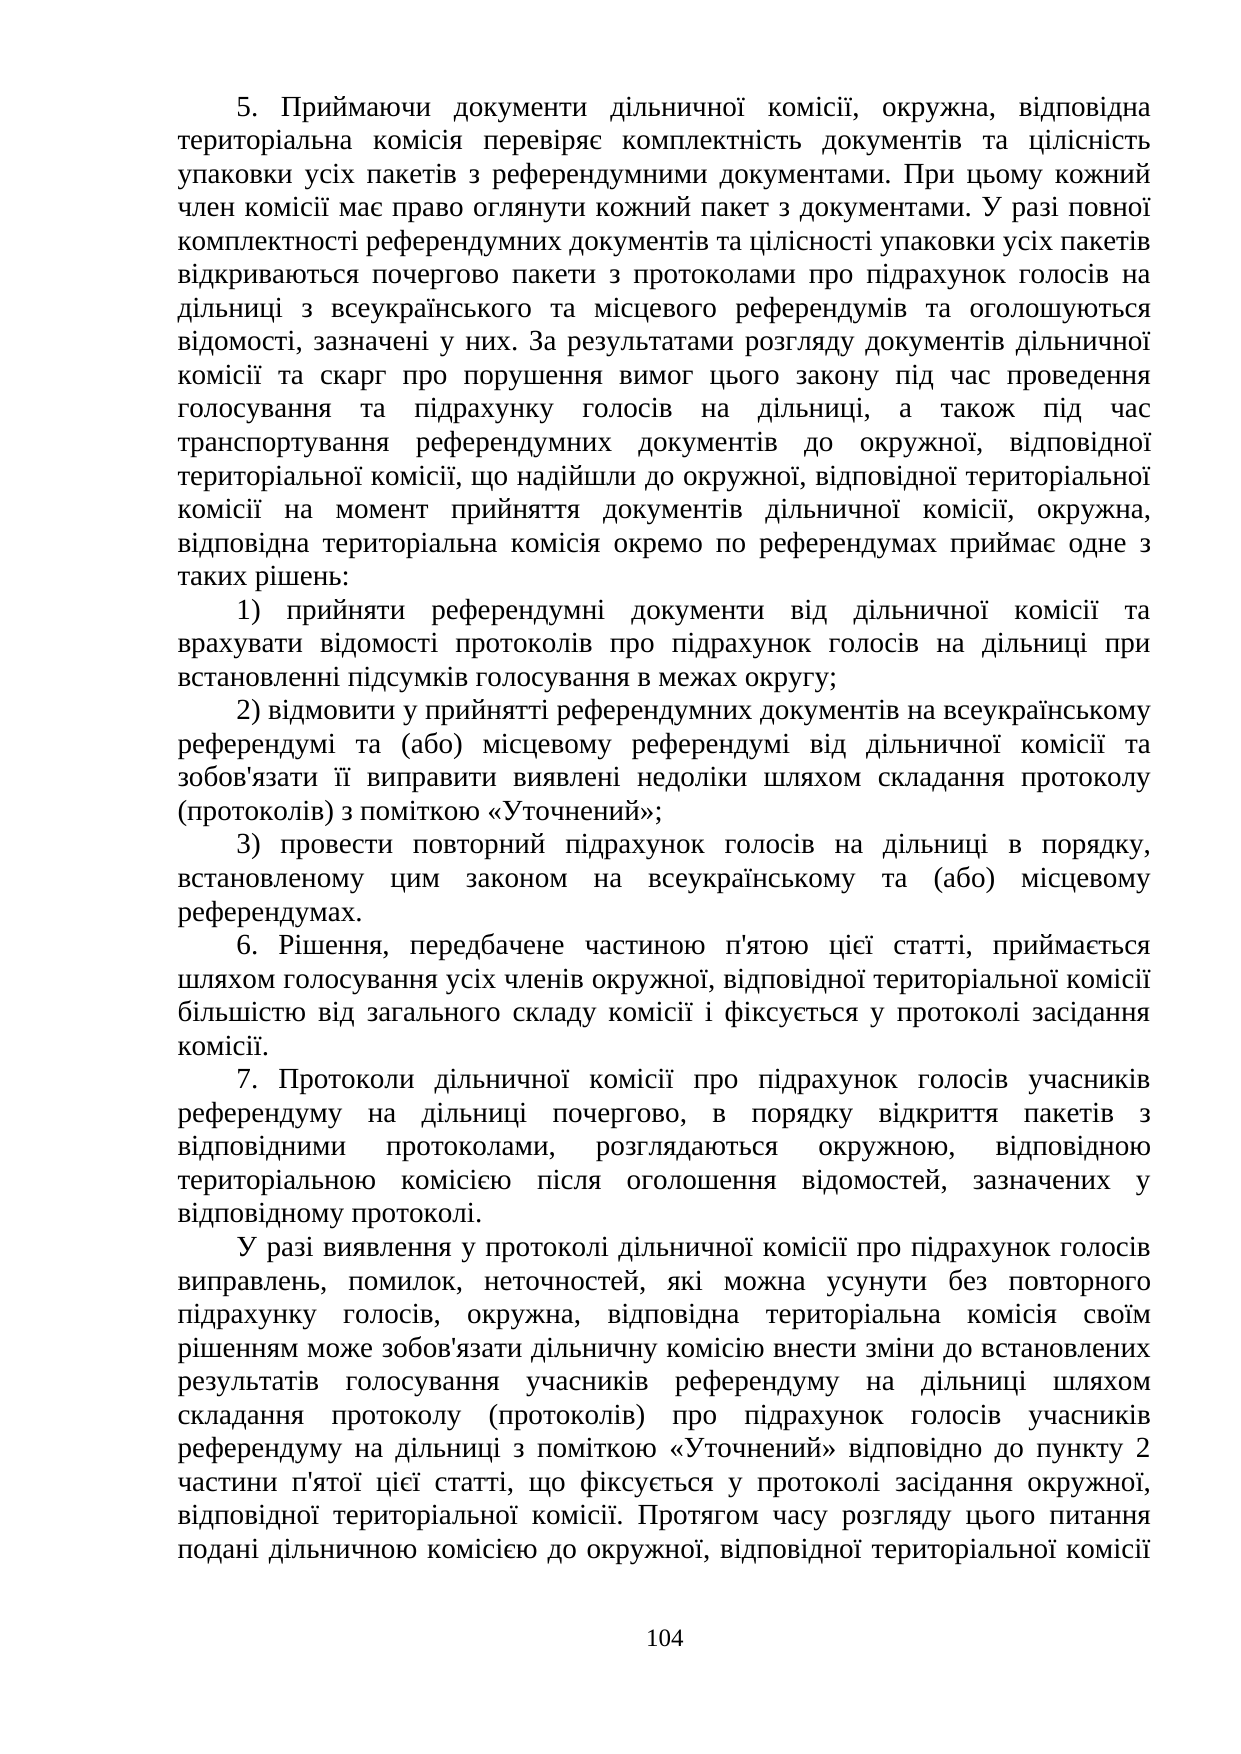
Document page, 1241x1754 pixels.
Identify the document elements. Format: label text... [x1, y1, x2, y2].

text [177, 1229, 1152, 1564]
text 2) відмовити у прийнятті референдумних документів на всеукраїнському референдумі та (або) місцевому референдумі від дільничної комісії та зобов'язати її виправити виявлені недоліки шляхом складання протоколу (протоколів) з поміткою «Уточнений»; [177, 692, 1152, 827]
text 7. Протоколи дільничної комісії про підрахунок голосів учасників референдуму на дільниці почергово, в порядку відкриття пакетів з відповідними протоколами, розглядаються окружною, відповідною територіальною комісією після оголошення відомостей, зазначених у відповідному протоколі. [177, 1061, 1152, 1229]
text 6. Рішення, передбачене частиною п'ятою цієї статті, приймається шляхом голосування усіх членів окружної, відповідної територіальної комісії більшістю від загального складу комісії і фіксується у протоколі засідання комісії. [177, 927, 1152, 1061]
text 3) провести повторний підрахунок голосів на дільниці в порядку, встановленому цим законом на всеукраїнському та (або) місцевому референдумах. [177, 827, 1152, 927]
text 5. Приймаючи документи дільничної комісії, окружна, відповідна територіальна комісія перевіряє комплектність документів та цілісність упаковки усіх пакетів з референдумними документами. При цьому кожний член комісії має право оглянути кожний пакет з документами. У разі повної комплектності референдумних документів та цілісності упаковки усіх пакетів відкриваються почергово пакети з протоколами про підрахунок голосів на дільниці з всеукраїнського та місцевого референдумів та оголошуються відомості, зазначені у них. За результатами розгляду документів дільничної комісії та скарг про порушення вимог цього закону під час проведення голосування та підрахунку голосів на дільниці, а також під час транспортування референдумних документів до окружної, відповідної територіальної комісії, що надійшли до окружної, відповідної територіальної комісії на момент прийняття документів дільничної комісії, окружна, відповідна територіальна комісія окремо по референдумах приймає одне з таких рішень: [177, 89, 1152, 592]
text 1) прийняти референдумні документи від дільничної комісії та врахувати відомості протоколів про підрахунок голосів на дільниці при встановленні підсумків голосування в межах округу; [177, 592, 1152, 692]
